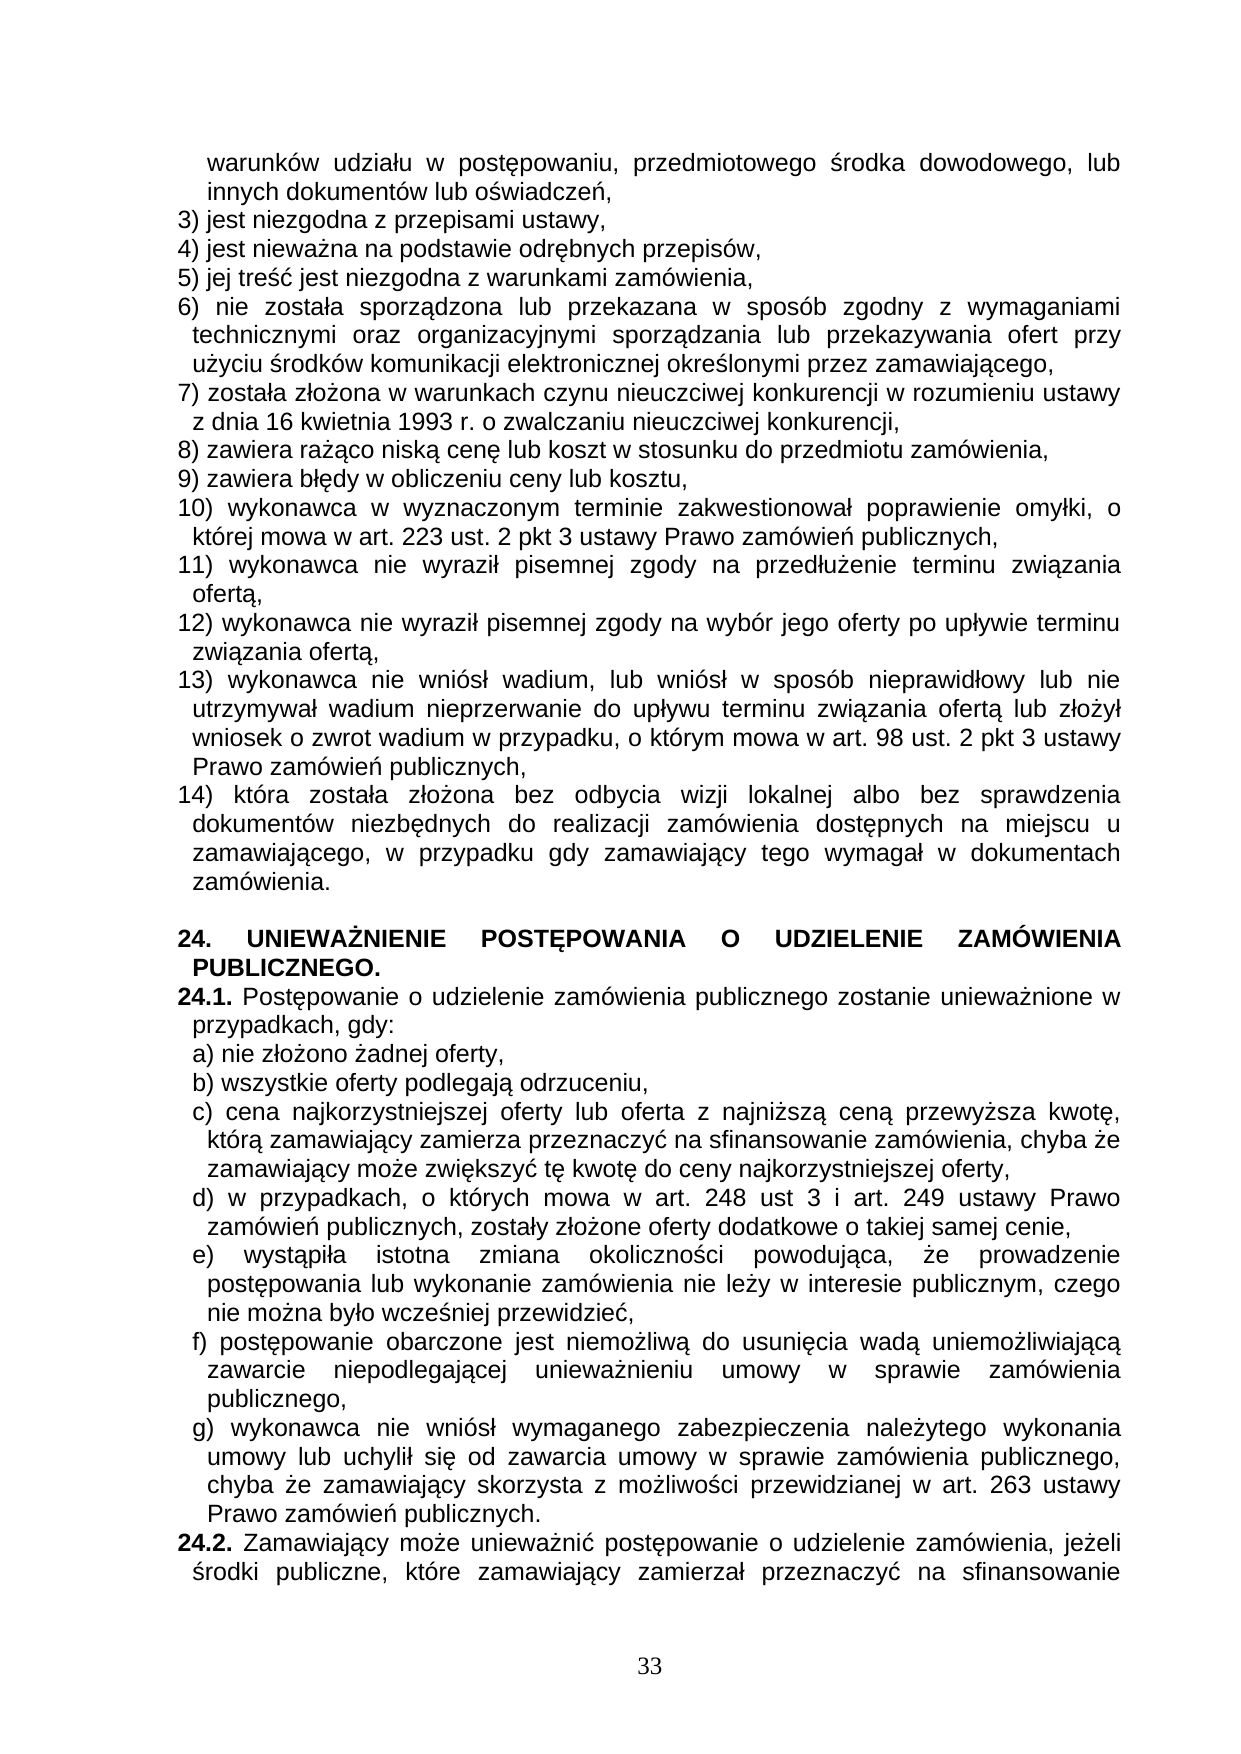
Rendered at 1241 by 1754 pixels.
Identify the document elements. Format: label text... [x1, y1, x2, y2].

text 12) wykonawca nie wyraził pisemnej zgody na wybór jego oferty po upływie terminu związania ofertą, [177, 608, 1122, 665]
text 3) jest niezgodna z przepisami ustawy, [177, 205, 1122, 234]
text 24.1. Postępowanie o udzielenie zamówienia publicznego zostanie unieważnione w przypadkach, gdy: [177, 981, 1122, 1039]
text 10) wykonawca w wyznaczonym terminie zakwestionował poprawienie omyłki, o której mowa w art. 223 ust. 2 pkt 3 ustawy Prawo zamówień publicznych, [177, 493, 1122, 550]
text 4) jest nieważna na podstawie odrębnych przepisów, [177, 234, 1122, 263]
text b) wszystkie oferty podlegają odrzuceniu, [192, 1068, 1122, 1096]
text 6) nie została sporządzona lub przekazana w sposób zgodny z wymaganiami technicznymi oraz organizacyjnymi sporządzania lub przekazywania ofert przy użyciu środków komunikacji elektronicznej określonymi przez zamawiającego, [177, 291, 1122, 378]
text 9) zawiera błędy w obliczeniu ceny lub kosztu, [177, 464, 1122, 493]
text g) wykonawca nie wniósł wymaganego zabezpieczenia należytego wykonania umowy lub uchylił się od zawarcia umowy w sprawie zamówienia publicznego, chyba że zamawiający skorzysta z możliwości przewidzianej w art. 263 ustawy Prawo zamówień publicznych. [192, 1413, 1122, 1528]
text 11) wykonawca nie wyraził pisemnej zgody na przedłużenie terminu związania ofertą, [177, 550, 1122, 608]
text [177, 1528, 1122, 1585]
text 5) jej treść jest niezgodna z warunkami zamówienia, [177, 263, 1122, 291]
text c) cena najkorzystniejszej oferty lub oferta z najniższą ceną przewyższa kwotę, którą zamawiający zamierza przeznaczyć na sfinansowanie zamówienia, chyba że zamawiający może zwiększyć tę kwotę do ceny najkorzystniejszej oferty, [192, 1096, 1122, 1183]
text f) postępowanie obarczone jest niemożliwą do usunięcia wadą uniemożliwiającą zawarcie niepodlegającej unieważnieniu umowy w sprawie zamówienia publicznego, [192, 1326, 1122, 1413]
text e) wystąpiła istotna zmiana okoliczności powodująca, że prowadzenie postępowania lub wykonanie zamówienia nie leży w interesie publicznym, czego nie można było wcześniej przewidzieć, [192, 1240, 1122, 1326]
text 24. UNIEWAŻNIENIE POSTĘPOWANIA O UDZIELENIE ZAMÓWIENIA PUBLICZNEGO. [177, 924, 1122, 981]
text 13) wykonawca nie wniósł wadium, lub wniósł w sposób nieprawidłowy lub nie utrzymywał wadium nieprzerwanie do upływu terminu związania ofertą lub złożył wniosek o zwrot wadium w przypadku, o którym mowa w art. 98 ust. 2 pkt 3 ustawy Prawo zamówień publicznych, [177, 665, 1122, 780]
text 7) została złożona w warunkach czynu nieuczciwej konkurencji w rozumieniu ustawy z dnia 16 kwietnia 1993 r. o zwalczaniu nieuczciwej konkurencji, [177, 378, 1122, 435]
text d) w przypadkach, o których mowa w art. 248 ust 3 i art. 249 ustawy Prawo zamówień publicznych, zostały złożone oferty dodatkowe o takiej samej cenie, [192, 1183, 1122, 1240]
text a) nie złożono żadnej oferty, [192, 1039, 1122, 1068]
text 14) która została złożona bez odbycia wizji lokalnej albo bez sprawdzenia dokumentów niezbędnych do realizacji zamówienia dostępnych na miejscu u zamawiającego, w przypadku gdy zamawiający tego wymagał w dokumentach zamówienia. [177, 780, 1122, 895]
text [192, 148, 1122, 205]
text 8) zawiera rażąco niską cenę lub koszt w stosunku do przedmiotu zamówienia, [177, 435, 1122, 464]
